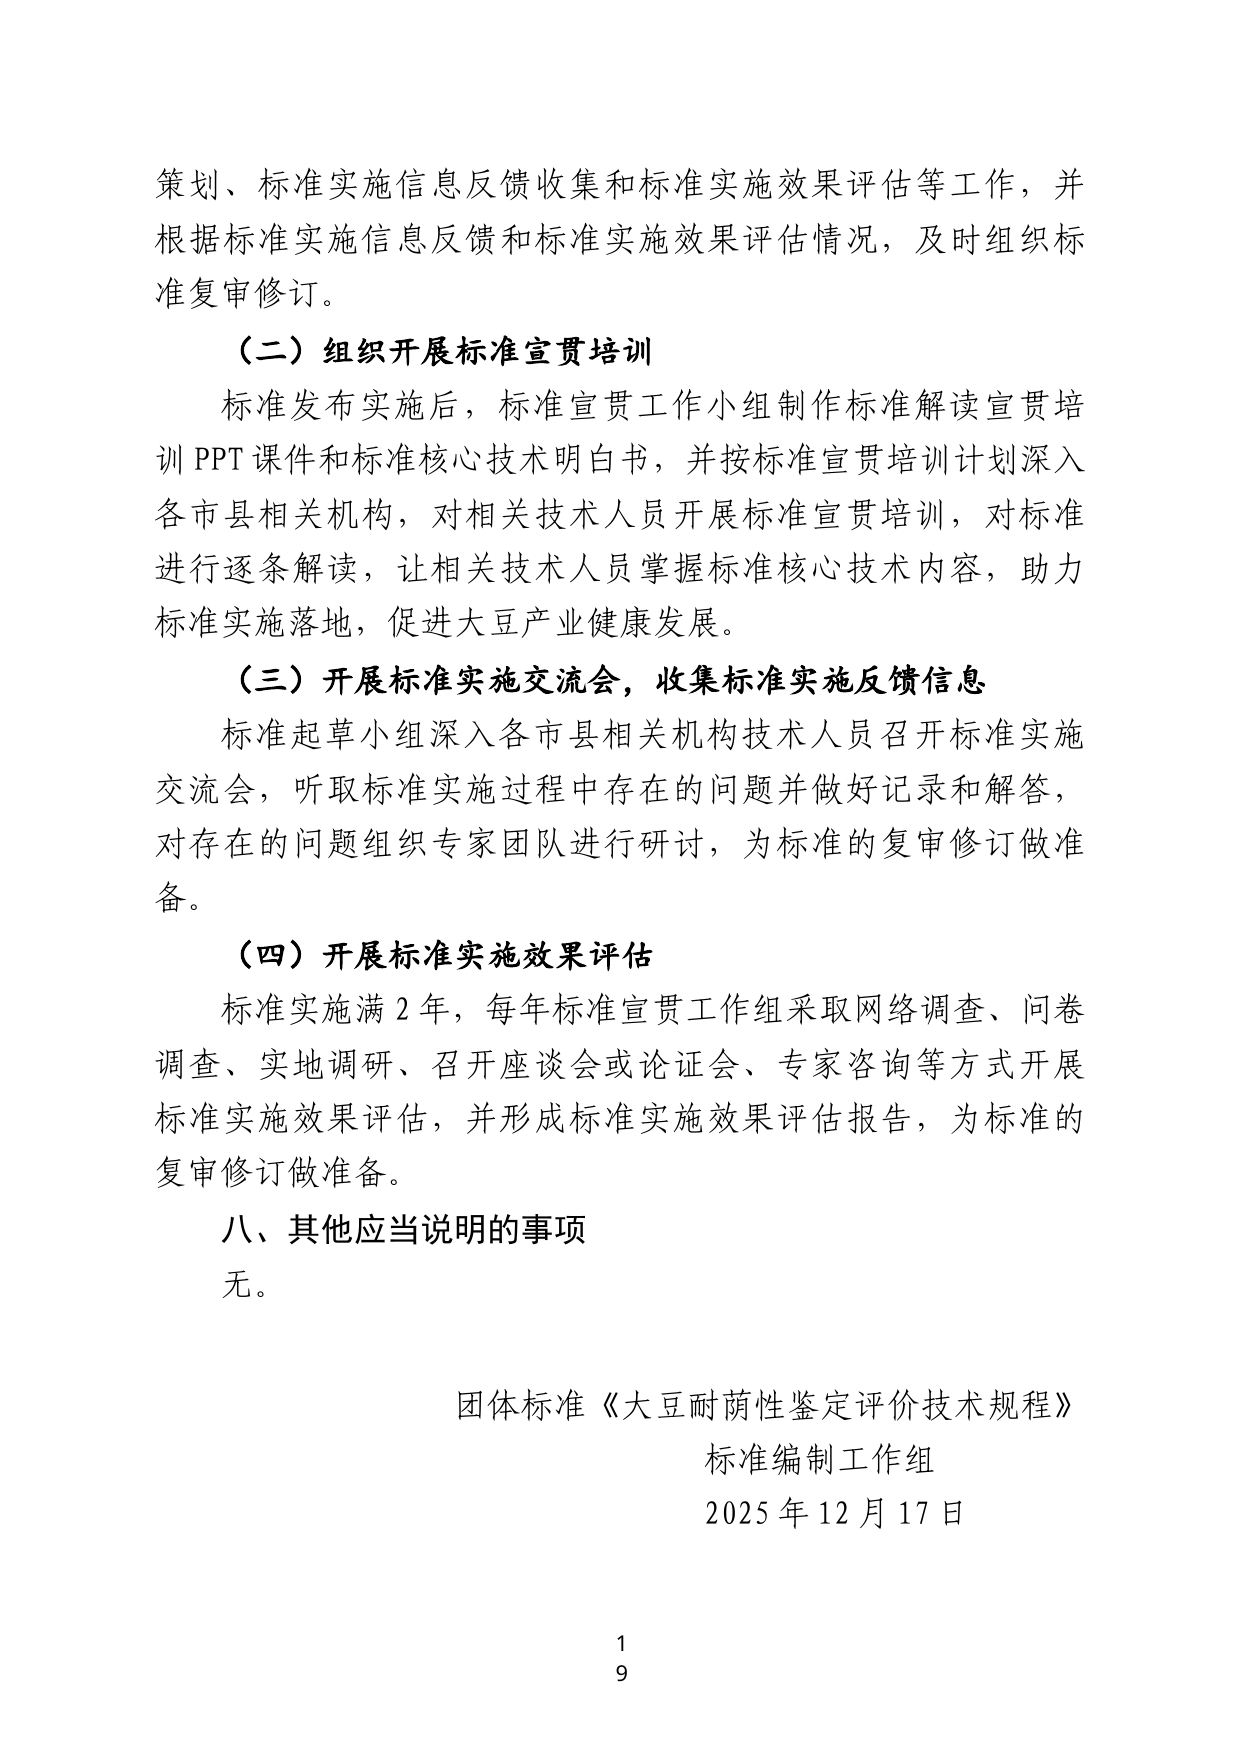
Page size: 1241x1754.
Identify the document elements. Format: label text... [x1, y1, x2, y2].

text 标准发布实施后，标准宣贯工作小组制作标准解读宣贯培训PPT课件和标准核心技术明白书，并按标准宣贯培训计划深入各市县相关机构，对相关技术人员开展标准宣贯培训，对标准进行逐条解读，让相关技术人员掌握标准核心技术内容，助力标准实施落地，促进大豆产业健康发展。 [153, 374, 1087, 645]
text 八、其他应当说明的事项 [153, 1195, 1087, 1253]
text 标准实施满2年，每年标准宣贯工作组采取网络调查、问卷调查、实地调研、召开座谈会或论证会、专家咨询等方式开展标准实施效果评估，并形成标准实施效果评估报告，为标准的复审修订做准备。 [153, 978, 1087, 1195]
text 标准编制工作组 [153, 1428, 1087, 1482]
text 团体标准《大豆耐荫性鉴定评价技术规程》 [153, 1374, 1087, 1428]
text 2025年12月17日 [153, 1482, 1087, 1537]
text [153, 153, 1087, 316]
text （四）开展标准实施效果评估 [153, 920, 1087, 978]
text 无。 [153, 1253, 1087, 1308]
text 标准起草小组深入各市县相关机构技术人员召开标准实施交流会，听取标准实施过程中存在的问题并做好记录和解答，对存在的问题组织专家团队进行研讨，为标准的复审修订做准备。 [153, 703, 1087, 920]
text （三）开展标准实施交流会，收集标准实施反馈信息 [153, 645, 1087, 703]
text （二）组织开展标准宣贯培训 [153, 316, 1087, 374]
